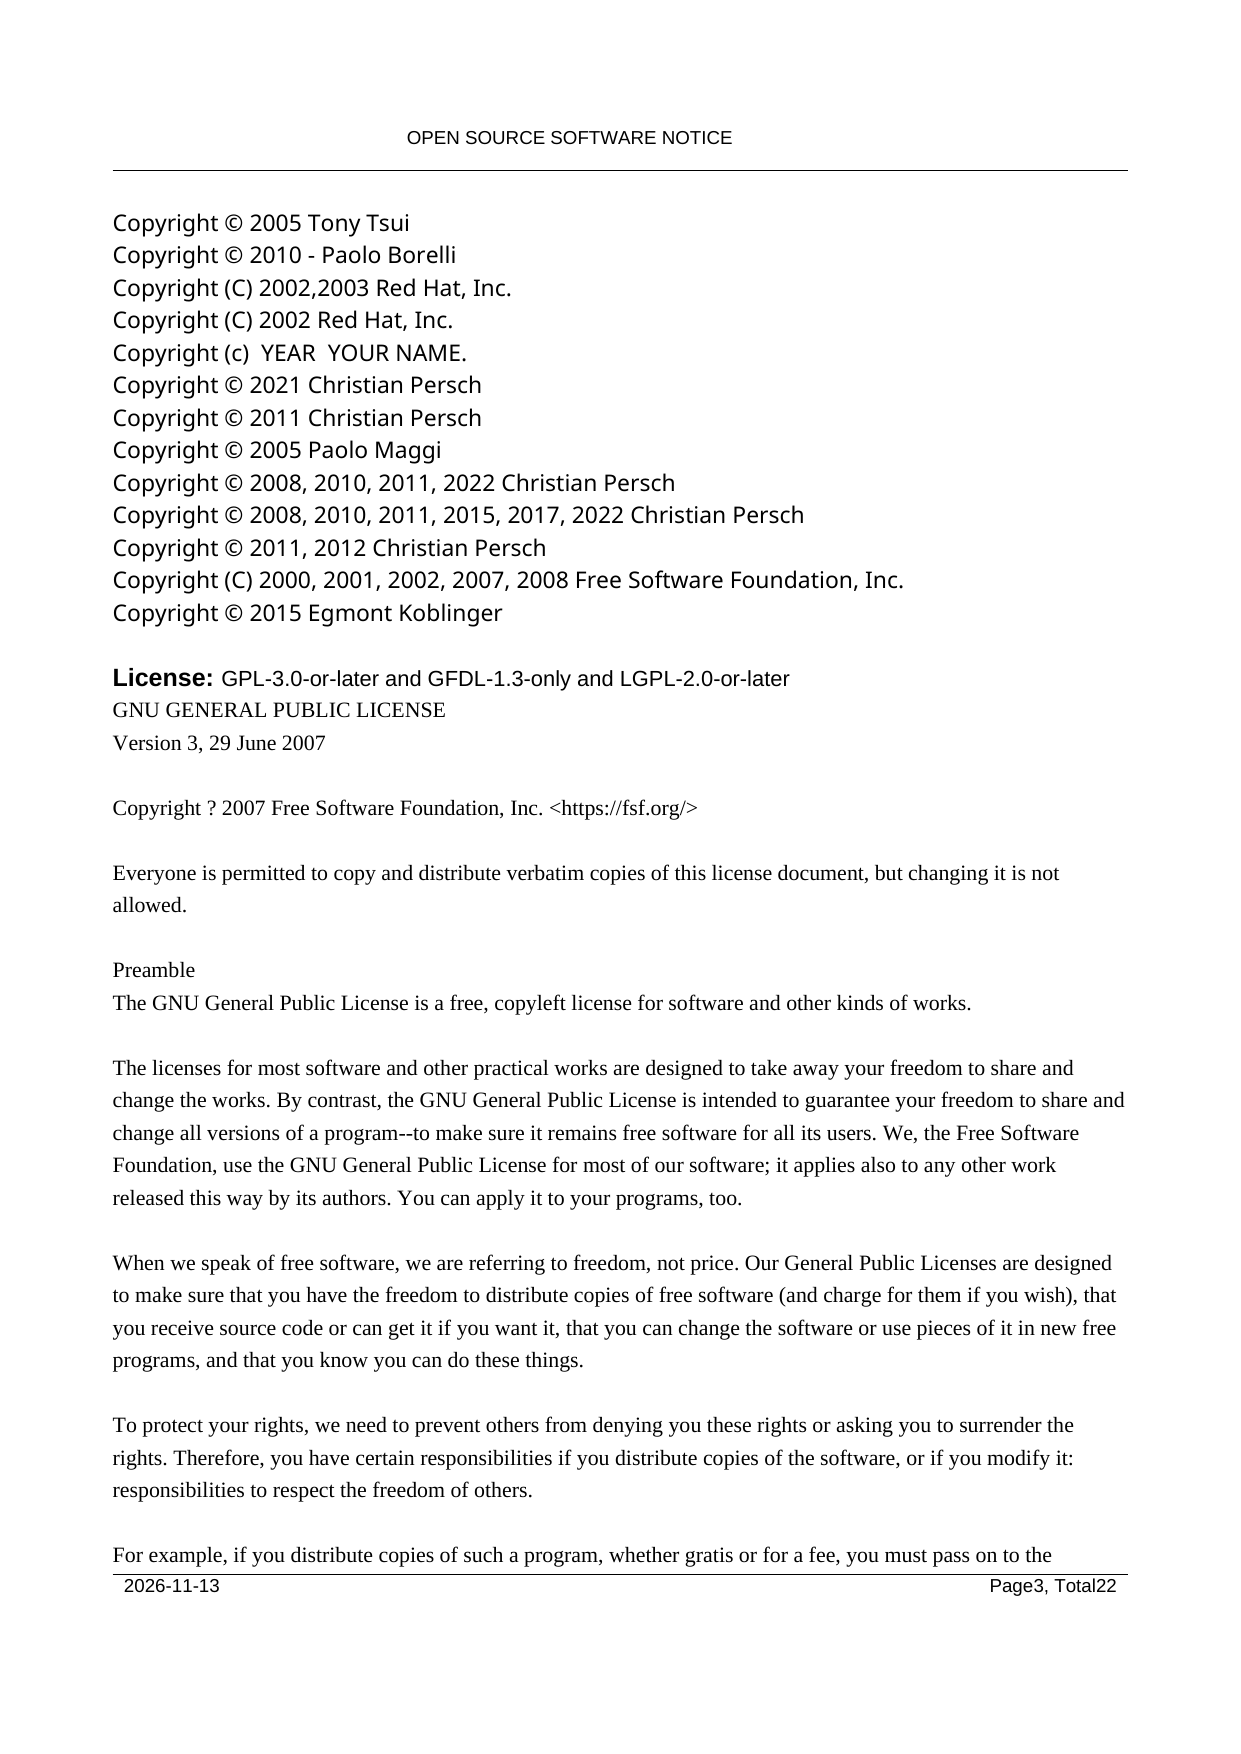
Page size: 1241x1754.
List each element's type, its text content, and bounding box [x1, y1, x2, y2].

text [112, 206, 1128, 661]
text License: GPL-3.0-or-later and GFDL-1.3-only and LGPL-2.0-or-later [112, 661, 1128, 694]
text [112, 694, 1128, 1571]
